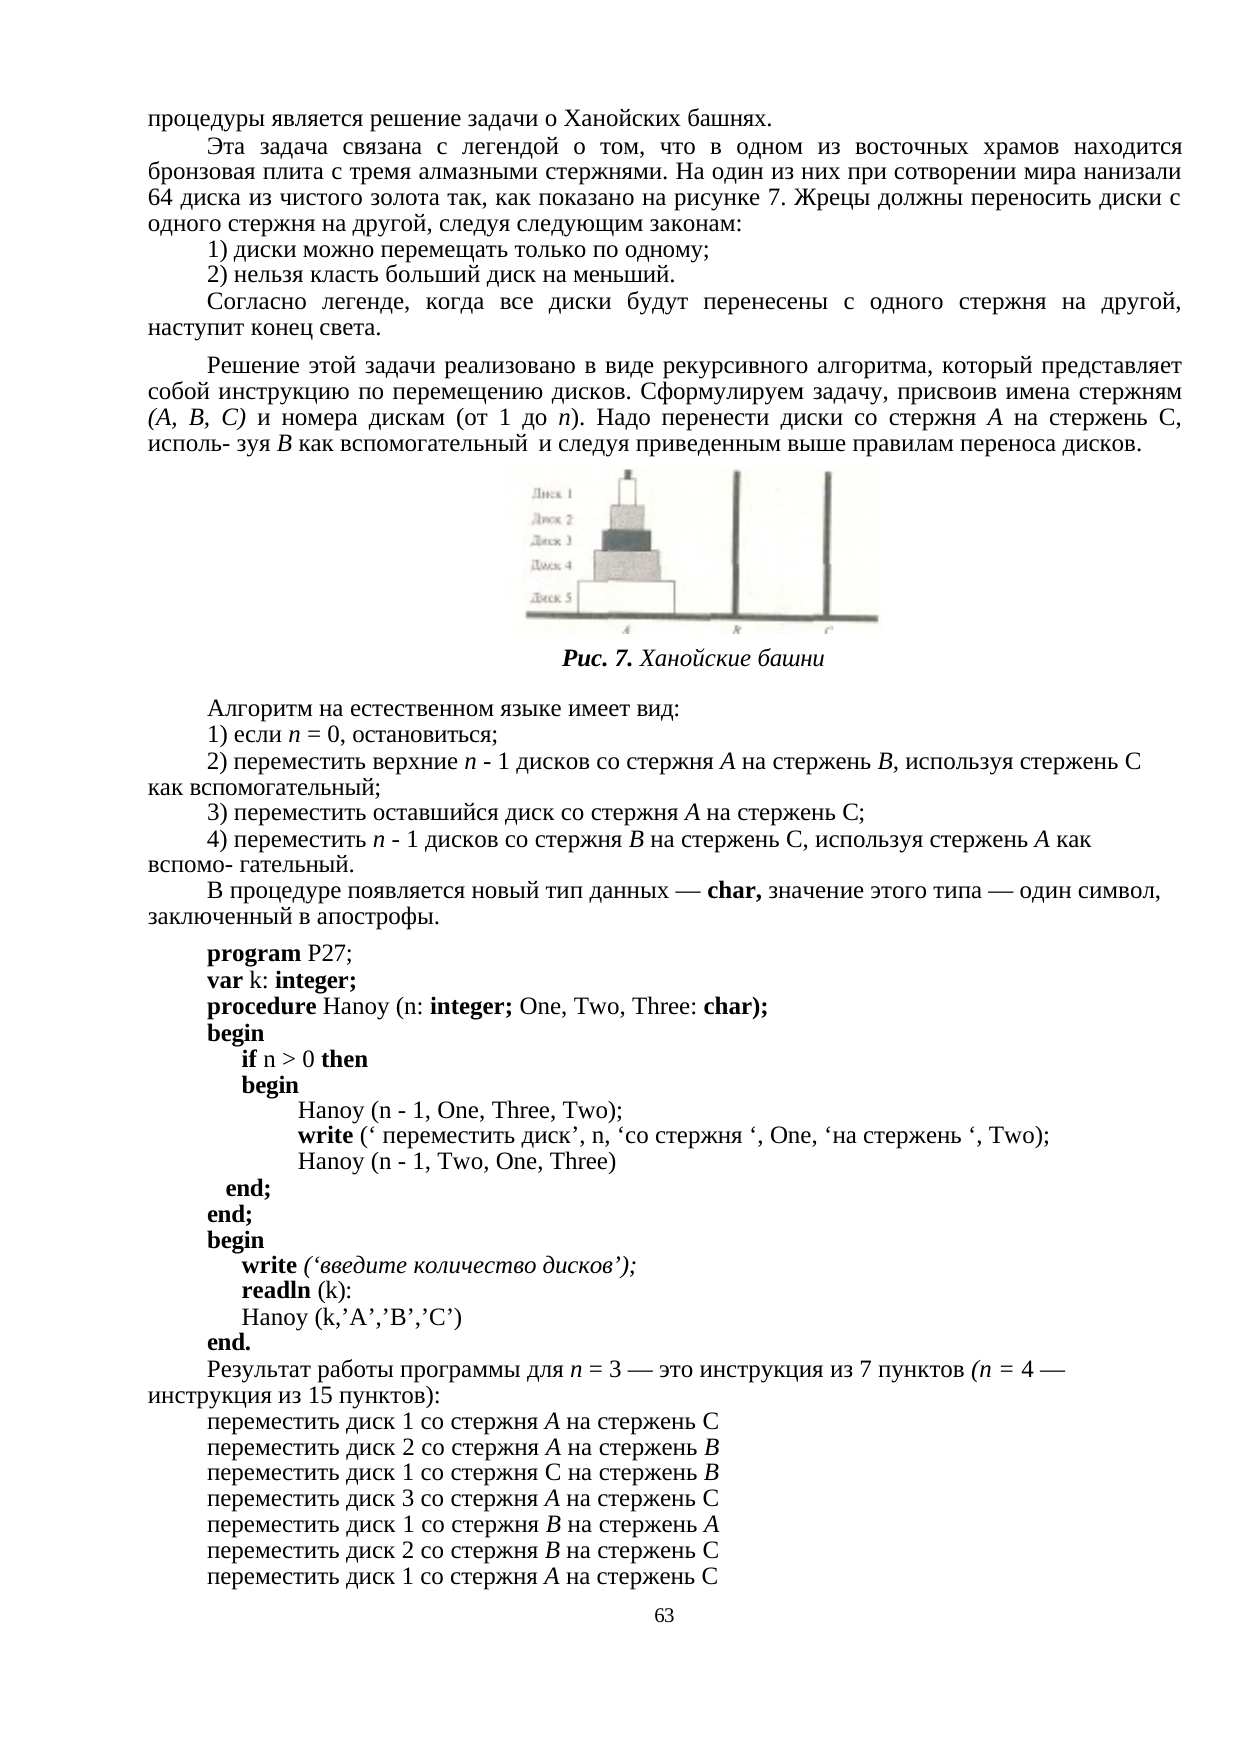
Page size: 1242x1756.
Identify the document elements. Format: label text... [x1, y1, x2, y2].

text write (‘введите количество дисков’); [241, 1253, 1242, 1278]
text процедуры является решение задачи о Ханойских башнях. [148, 105, 1242, 132]
subtitle end; end; begin [207, 1176, 276, 1253]
text Hanoy (n - 1, One, Three, Two); [298, 1099, 1242, 1123]
list нельзя класть больший диск на меньший. [207, 262, 1242, 288]
list переместить п - 1 дисков со стержня В на стержень С, используя стержень А как вспомо- гательный. [148, 826, 1183, 878]
list диски можно перемещать только по одному; [207, 237, 1242, 262]
text В процедуре появляется новый тип данных — char, значение этого типа — один символ, заключенный в апострофы. [148, 878, 1183, 930]
text procedure Hanoy (n: integer; One, Two, Three: char); begin [207, 994, 818, 1046]
subtitle var k: integer; [207, 967, 1242, 993]
text write (‘ переместить диск’, n, ‘со стержня ‘, One, ‘на стержень ‘, Two); Hanoy (n - 1, Two, One, Three) [298, 1123, 1070, 1175]
text переместить диск 1 со стержня А на стержень С переместить диск 2 со стержня А на стержень В переместить диск 1 со стержня С на стержень В переместить диск 3 со стержня А на стержень С переместить диск 1 со стержня В на стержень А переместить диск 2 со стержня В на стержень С переместить диск 1 со стержня А на стержень С [207, 1408, 719, 1590]
text Решение этой задачи реализовано в виде рекурсивного алгоритма, который представляет собой инструкцию по перемещению дисков. Сформулируем задачу, присвоив имена стержням (А, В, С) и номера дискам (от 1 до n). Надо перенести диски со стержня А на стержень С, исполь- зуя В как вспомогательный и следуя приведенным выше правилам переноса дисков. [148, 353, 1183, 457]
text if n > 0 then begin [241, 1046, 404, 1099]
subtitle end. [207, 1330, 1242, 1356]
list переместить верхние п - 1 дисков со стержня А на стержень В, используя стержень С как вспомогательный; [148, 749, 1182, 800]
text Hanoy (k,’А’,’В’,’С’) [241, 1304, 1242, 1330]
text Алгоритм на естественном языке имеет вид: [207, 694, 1242, 722]
text Эта задача связана с легендой о том, что в одном из восточных храмов находится бронзовая плита с тремя алмазными стержнями. На один из них при сотворении мира нанизали 64 диска из чистого золота так, как показано на рисунке 7. Жрецы должны переносить диски с одного стержня на другой, следуя следующим законам: [148, 133, 1182, 237]
text program Р27; [207, 940, 1242, 967]
list если n = 0, остановиться; [207, 722, 1242, 748]
picture [506, 467, 883, 634]
text Согласно легенде, когда все диски будут перенесены с одного стержня на другой, наступит конец света. [148, 289, 1182, 341]
text readln (k): [241, 1278, 1242, 1304]
text Результат работы программы для n = 3 — это инструкция из 7 пунктов (п = 4 — инструкция из 15 пунктов): [148, 1357, 1183, 1408]
list переместить оставшийся диск со стержня А на стержень С; [207, 800, 1242, 825]
